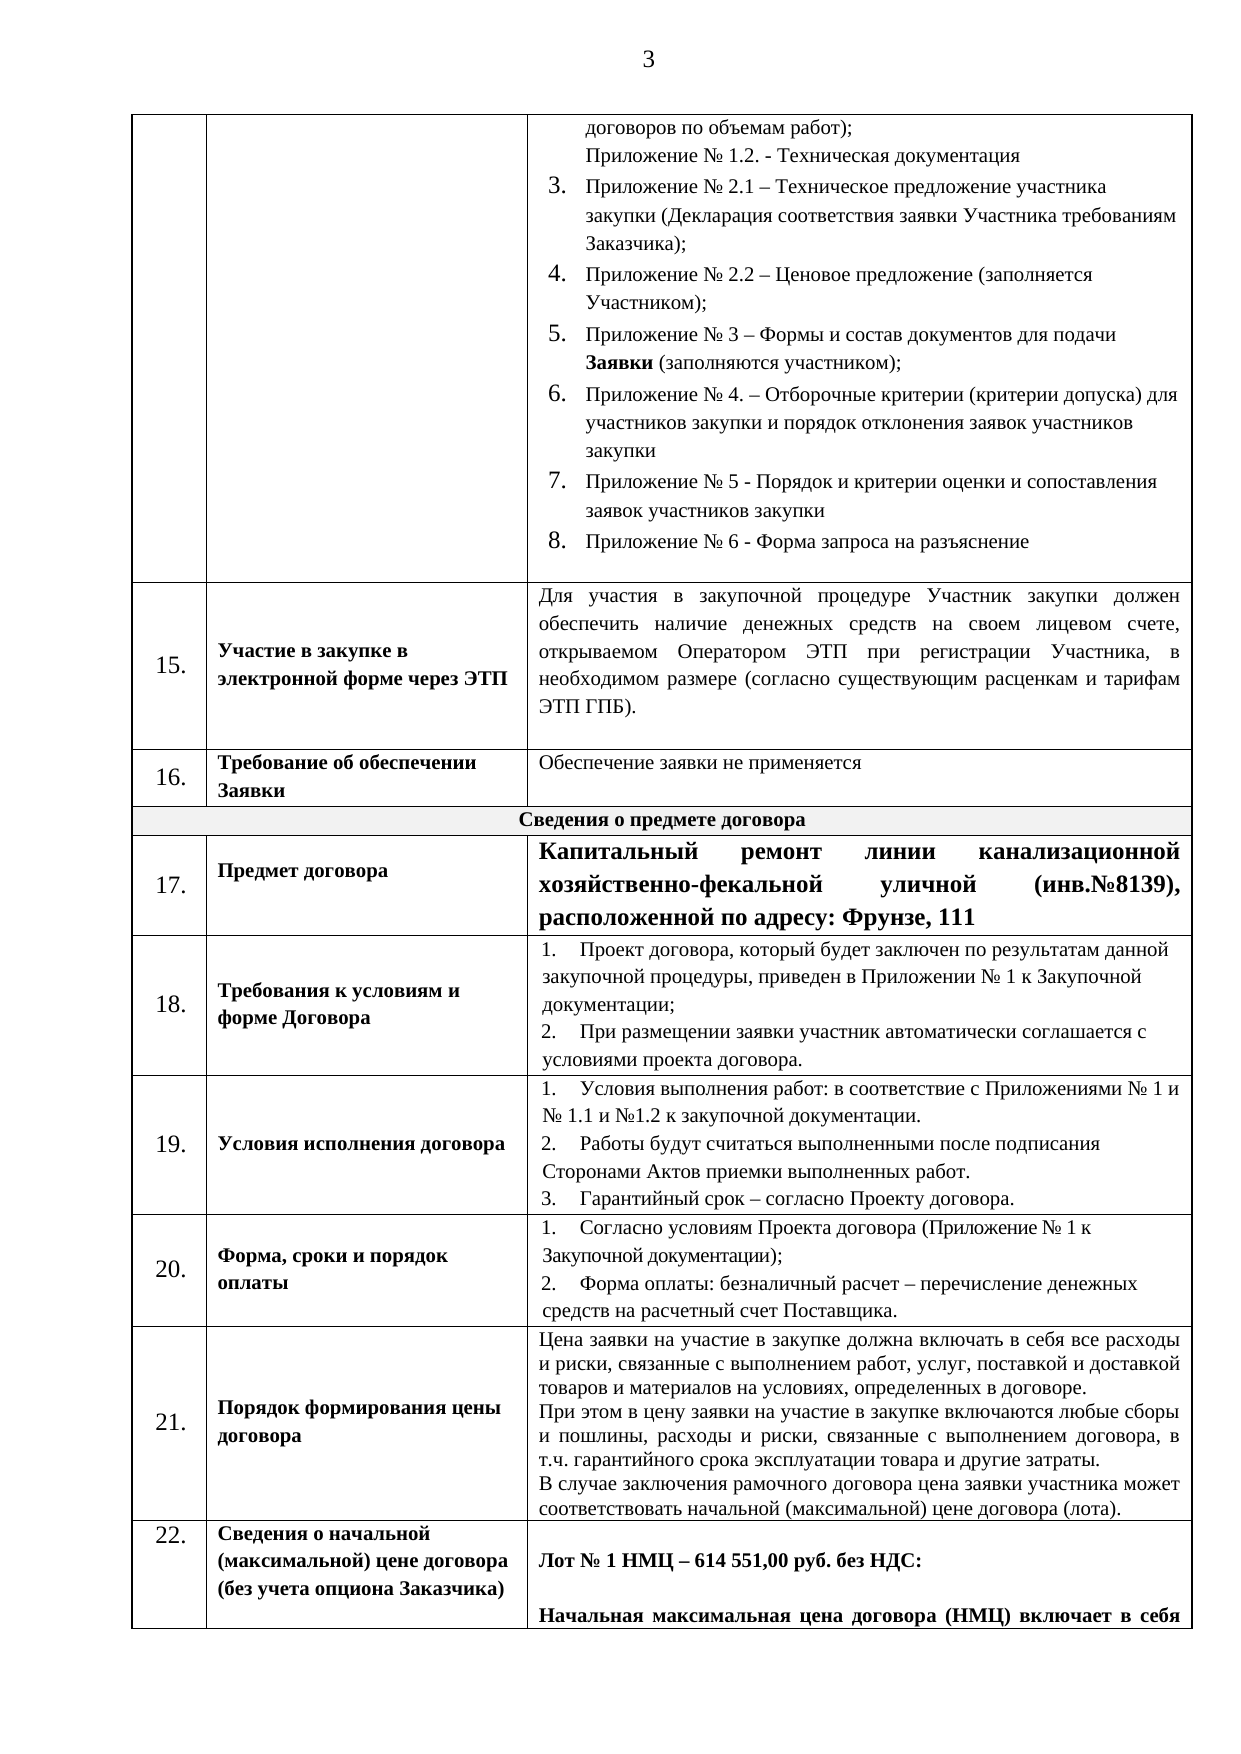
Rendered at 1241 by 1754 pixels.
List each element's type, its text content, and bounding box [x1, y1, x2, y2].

table_cell Условия выполнения работ: в соответствие с Приложениями № 1 и № 1.1 и №1.2 к закупочной документации. Работы будут считаться выполненными после подписания Сторонами Актов приемки выполненных работ. Гарантийный срок – согласно Проекту договора. [528, 1076, 1191, 1214]
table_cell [528, 115, 1191, 582]
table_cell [528, 1521, 1191, 1627]
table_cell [207, 1521, 527, 1627]
table_cell Сведения о предмете договора [133, 807, 1191, 835]
table_cell [133, 1215, 206, 1326]
table_cell [133, 936, 206, 1075]
table_cell Предмет договора [207, 836, 527, 935]
table_cell [133, 1327, 206, 1519]
table_cell Условия исполнения договора [207, 1076, 527, 1214]
table_cell Требование об обеспечении Заявки [207, 750, 527, 806]
table_cell [133, 115, 206, 582]
table_cell [133, 1521, 206, 1627]
table_cell Порядок формирования цены договора [207, 1327, 527, 1519]
table_cell Участие в закупке в электронной форме через ЭТП [207, 583, 527, 749]
table_cell Для участия в закупочной процедуре Участник закупки должен обеспечить наличие денежных средств на своем лицевом счете, открываемом Оператором ЭТП при регистрации Участника, в необходимом размере (согласно существующим расценкам и тарифам ЭТП ГПБ). [528, 583, 1191, 749]
table_cell Требования к условиям и форме Договора [207, 936, 527, 1075]
table_cell Проект договора, который будет заключен по результатам данной закупочной процедуры, приведен в Приложении № 1 к Закупочной документации; При размещении заявки участник автоматически соглашается с условиями проекта договора. [528, 936, 1191, 1075]
table_cell Обеспечение заявки не применяется [528, 750, 1191, 806]
table_cell Согласно условиям Проекта договора (Приложение № 1 к Закупочной документации); Форма оплаты: безналичный расчет – перечисление денежных средств на расчетный счет Поставщика. [528, 1215, 1191, 1326]
table_cell Капитальный ремонт линии канализационной хозяйственно-фекальной уличной (инв.№8139), расположенной по адресу: Фрунзе, 111 [528, 836, 1191, 935]
table_cell Форма, сроки и порядок оплаты [207, 1215, 527, 1326]
table_cell [133, 583, 206, 749]
table_cell [133, 750, 206, 806]
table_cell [207, 115, 527, 582]
table_cell Цена заявки на участие в закупке должна включать в себя все расходы и риски, связанные с выполнением работ, услуг, поставкой и доставкой товаров и материалов на условиях, определенных в договоре. При этом в цену заявки на участие в закупке включаются любые сборы и пошлины, расходы и риски, связанные с выполнением договора, в т.ч. гарантийного срока эксплуатации товара и другие затраты. В случае заключения рамочного договора цена заявки участника может соответствовать начальной (максимальной) цене договора (лота). [528, 1327, 1191, 1519]
table_cell [133, 1076, 206, 1214]
table_cell [133, 836, 206, 935]
